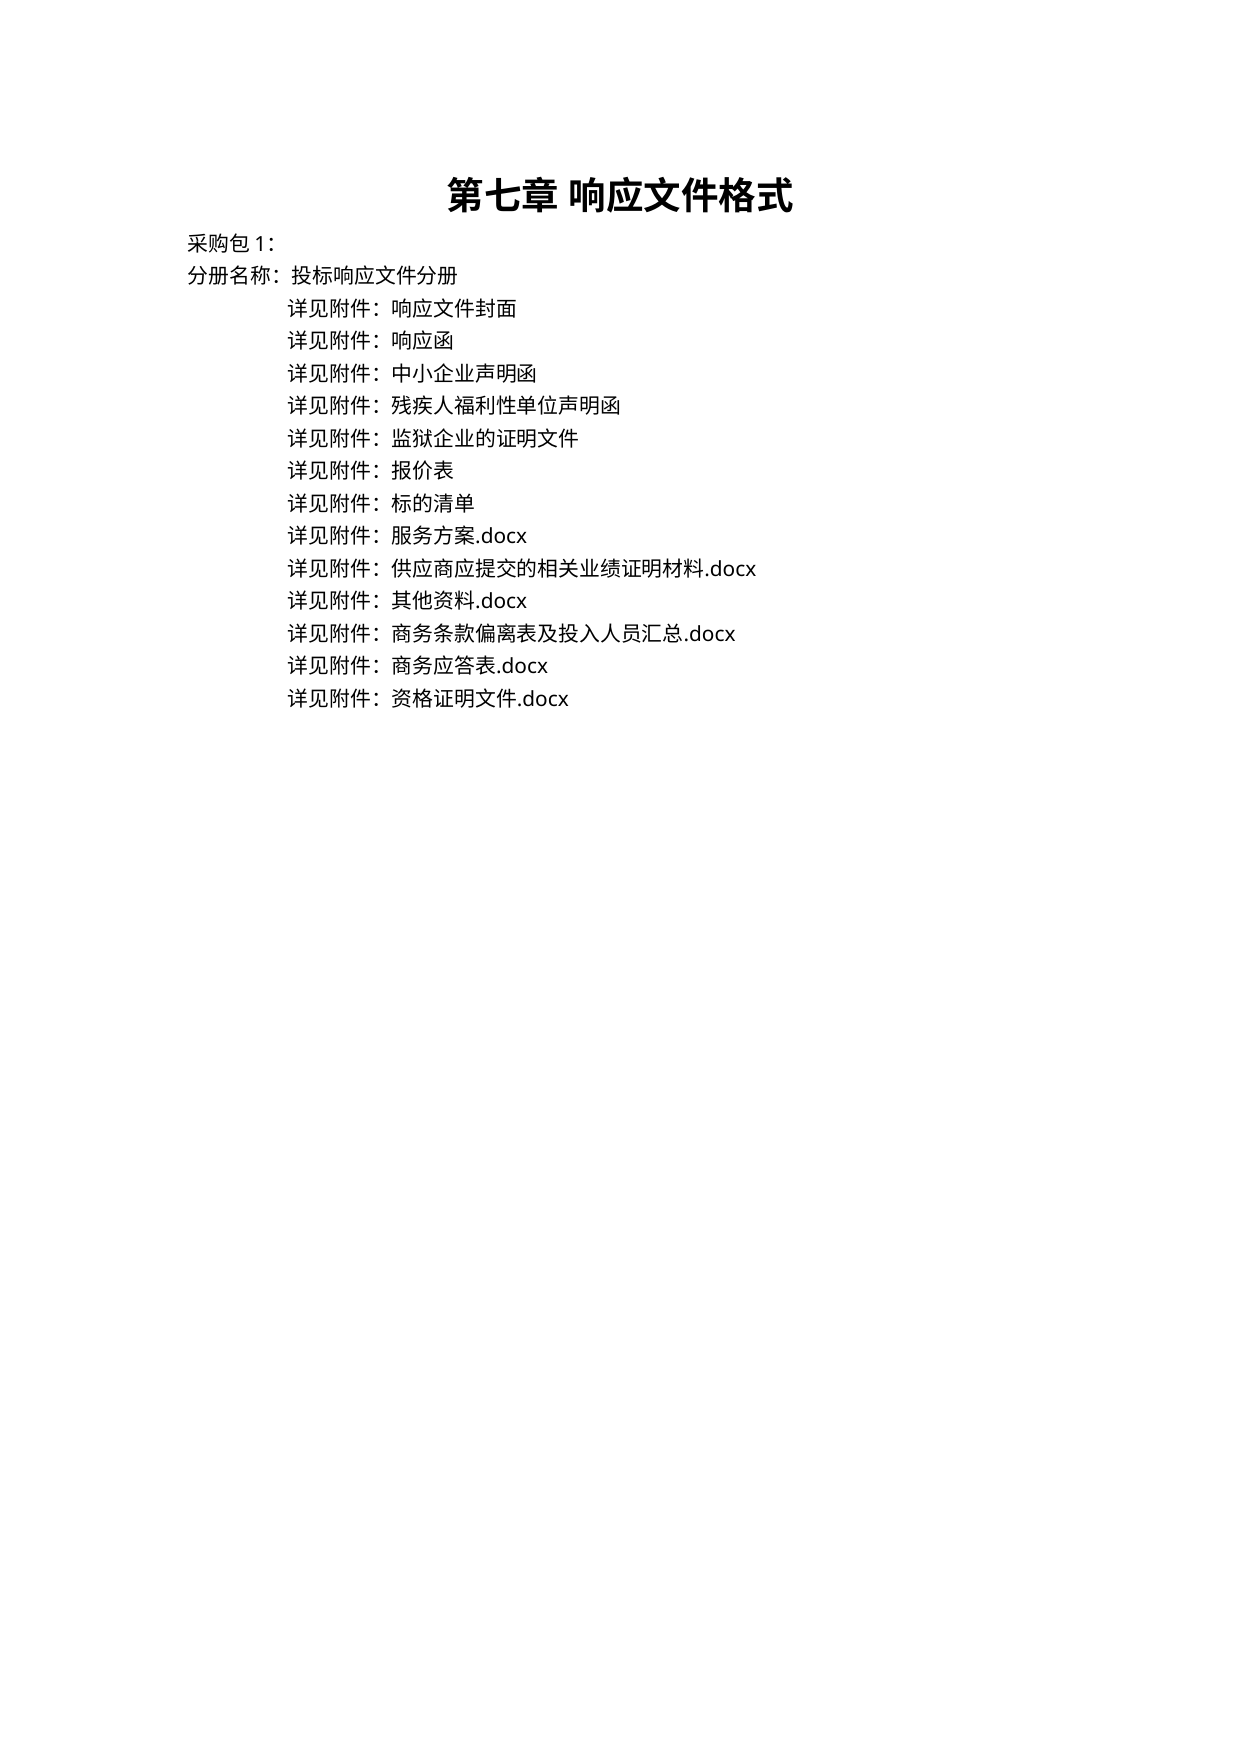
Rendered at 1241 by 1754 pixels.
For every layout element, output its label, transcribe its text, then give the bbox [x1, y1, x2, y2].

text 详见附件：服务方案.docx [187, 519, 1053, 552]
text 详见附件：监狱企业的证明文件 [187, 422, 1053, 454]
text 详见附件：中小企业声明函 [187, 357, 1053, 389]
text 详见附件：报价表 [187, 454, 1053, 487]
text 第七章 响应文件格式 [187, 162, 1053, 227]
text 详见附件：响应文件封面 [187, 292, 1053, 324]
text 详见附件：商务应答表.docx [187, 649, 1053, 682]
text 分册名称：投标响应文件分册 [187, 259, 1053, 292]
text 详见附件：其他资料.docx [187, 584, 1053, 617]
text 详见附件：资格证明文件.docx [187, 682, 1053, 714]
text 详见附件：标的清单 [187, 487, 1053, 519]
text 采购包1： [187, 227, 1053, 259]
text 详见附件：响应函 [187, 324, 1053, 357]
text 详见附件：残疾人福利性单位声明函 [187, 389, 1053, 422]
text 详见附件：商务条款偏离表及投入人员汇总.docx [187, 617, 1053, 649]
text 详见附件：供应商应提交的相关业绩证明材料.docx [187, 552, 1053, 584]
